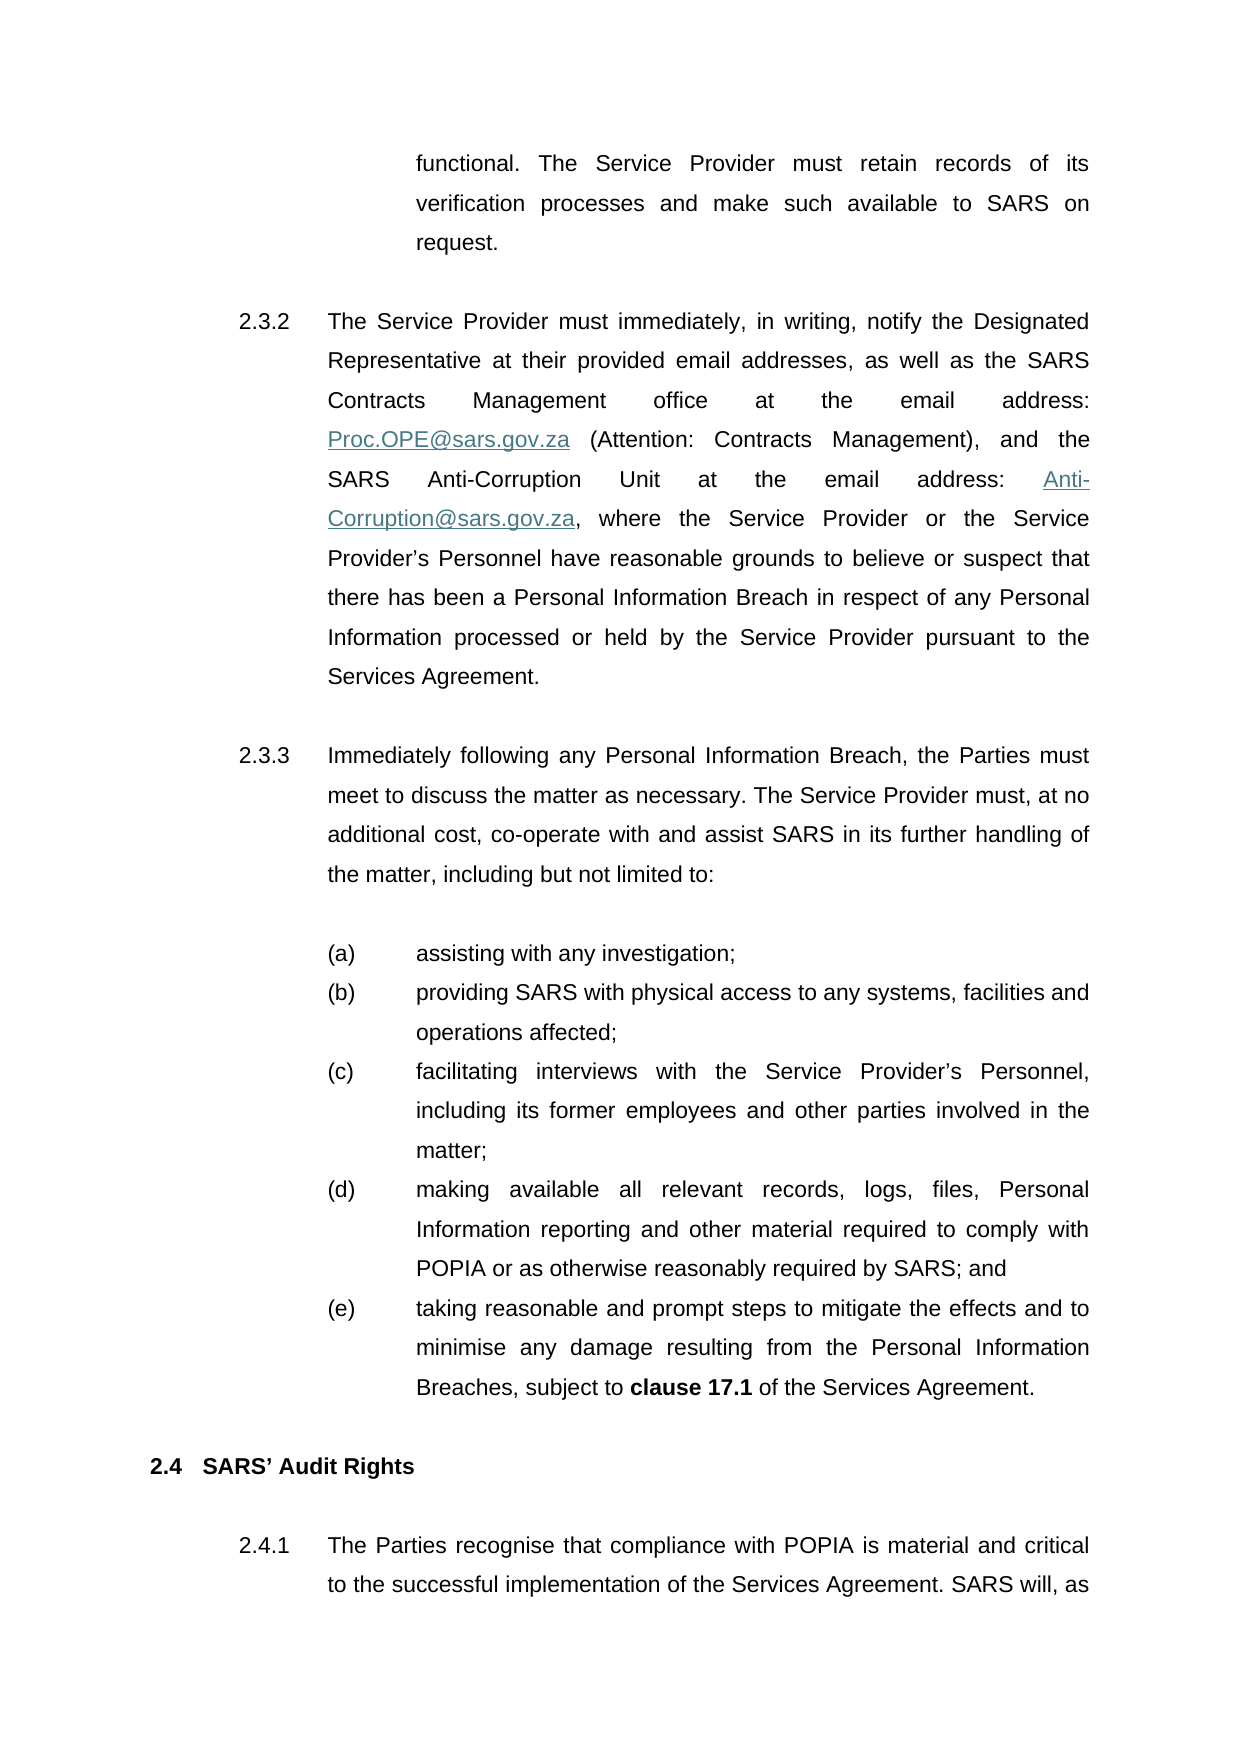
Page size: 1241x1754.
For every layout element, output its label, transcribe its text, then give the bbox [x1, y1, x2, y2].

list The Service Provider must immediately, in writing, notify the Designated Representative at their provided email addresses, as well as the SARS Contracts Management office at the email address: Proc.OPE@sars.gov.za (Attention: Contracts Management), and the SARS Anti-Corruption Unit at the email address: Anti-Corruption@sars.gov.za, where the Service Provider or the Service Provider’s Personnel have reasonable grounds to believe or suspect that there has been a Personal Information Breach in respect of any Personal Information processed or held by the Service Provider pursuant to the Services Agreement. [239, 308, 1090, 689]
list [239, 1532, 1090, 1598]
text (d) making available all relevant records, logs, files, Personal Information reporting and other material required to comply with POPIA or as otherwise reasonably required by SARS; and [327, 1176, 1090, 1282]
list SARS’ Audit Rights [150, 1453, 1090, 1479]
text (b) providing SARS with physical access to any systems, facilities and operations affected; [327, 979, 1090, 1045]
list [327, 150, 1090, 255]
text (a) assisting with any investigation; [327, 939, 1090, 966]
text (e) taking reasonable and prompt steps to mitigate the effects and to minimise any damage resulting from the Personal Information Breaches, subject to clause 17.1 of the Services Agreement. [327, 1295, 1090, 1400]
text (c) facilitating interviews with the Service Provider’s Personnel, including its former employees and other parties involved in the matter; [327, 1058, 1090, 1163]
list Immediately following any Personal Information Breach, the Parties must meet to discuss the matter as necessary. The Service Provider must, at no additional cost, co-operate with and assist SARS in its further handling of the matter, including but not limited to: [239, 742, 1090, 887]
